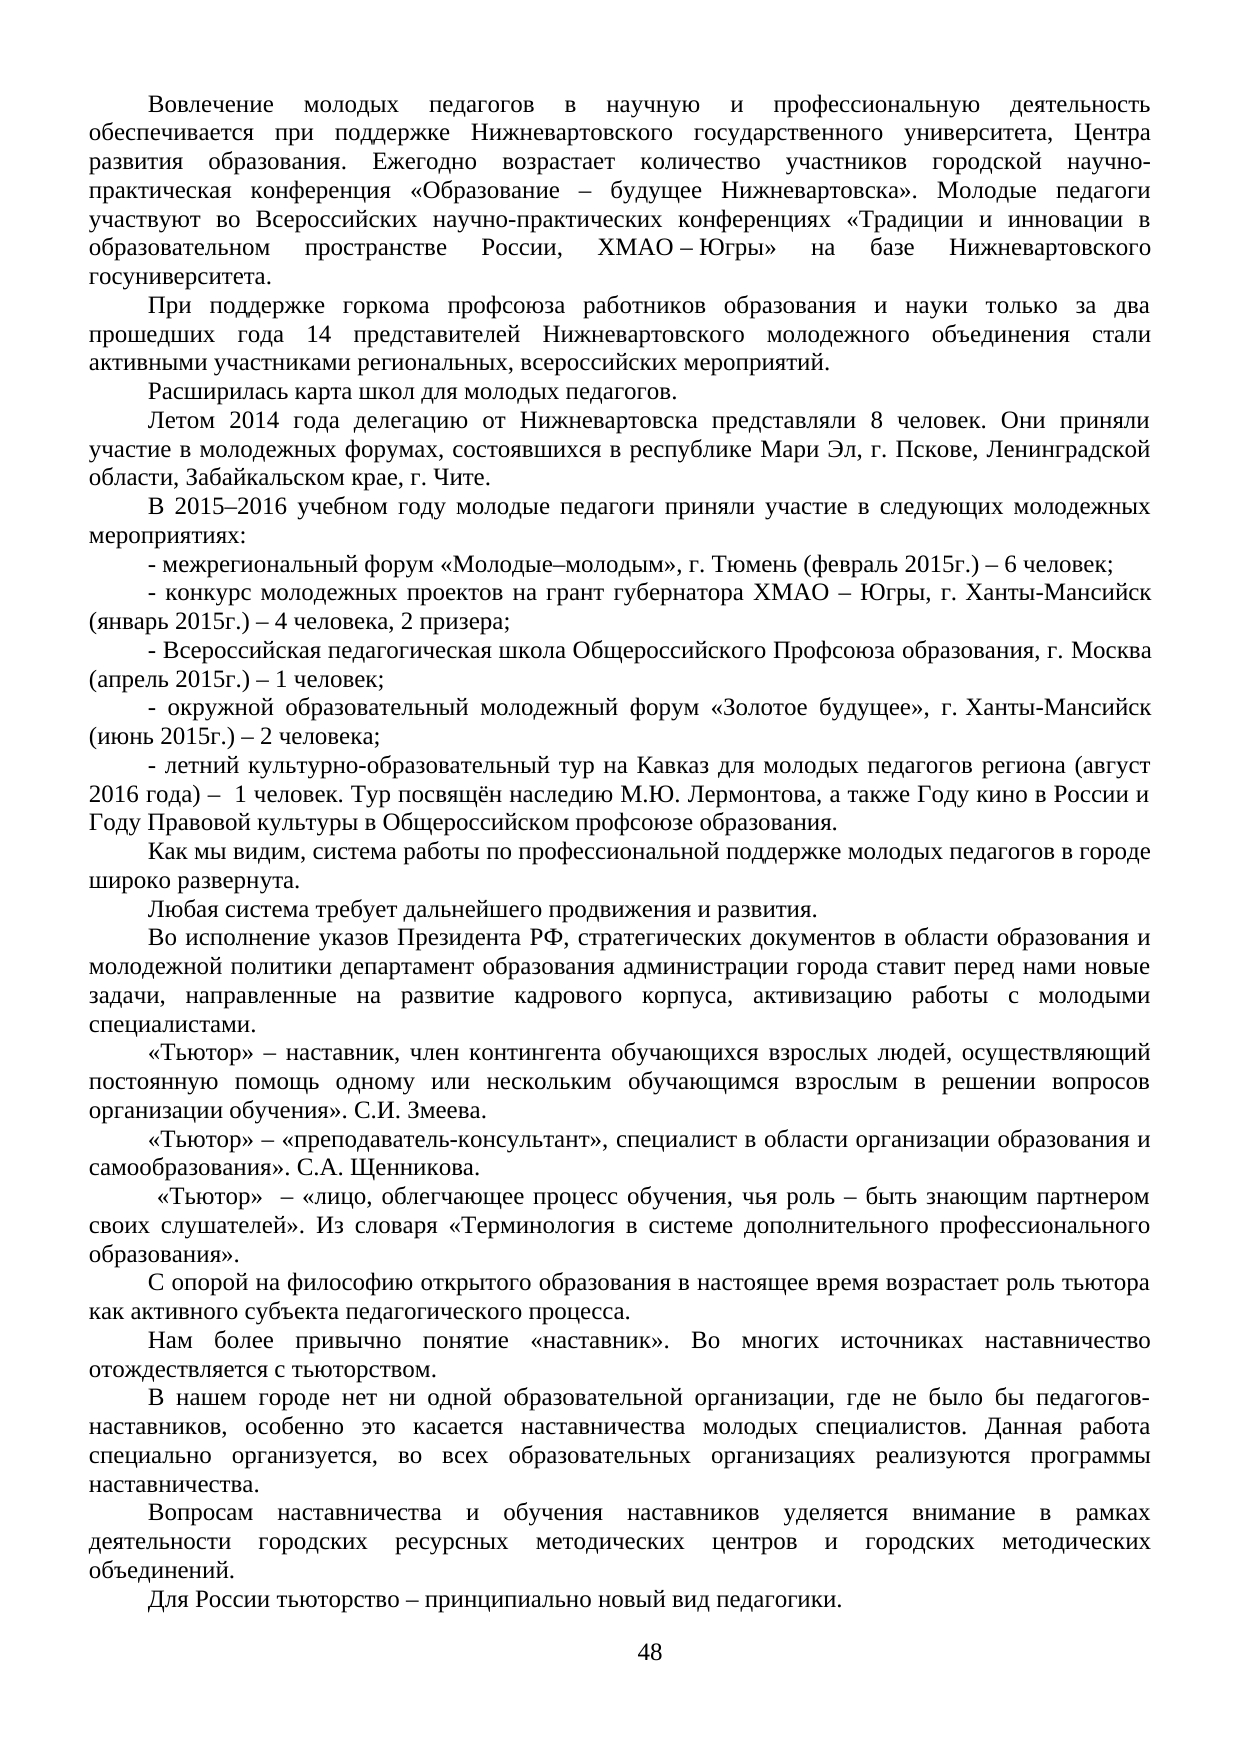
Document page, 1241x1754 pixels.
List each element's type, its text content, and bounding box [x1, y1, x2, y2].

text При поддержке горкома профсоюза работников образования и науки только за два прошедших года 14 представителей Нижневартовского молодежного объединения стали активными участниками региональных, всероссийских мероприятий. [89, 290, 1152, 376]
text Как мы видим, система работы по профессиональной поддержке молодых педагогов в городе широко развернута. [89, 836, 1152, 894]
text - конкурс молодежных проектов на грант губернатора ХМАО – Югры, г. Ханты-Мансийск (январь 2015г.) – 4 человека, 2 призера; [89, 577, 1152, 635]
text - межрегиональный форум «Молодые–молодым», г. Тюмень (февраль 2015г.) – 6 человек; [89, 549, 1152, 577]
text «Тьютор» – «преподаватель-консультант», специалист в области организации образования и самообразования». С.А. Щенникова. [89, 1124, 1152, 1181]
text В 2015–2016 учебном году молодые педагоги приняли участие в следующих молодежных мероприятиях: [89, 491, 1152, 549]
text Вовлечение молодых педагогов в научную и профессиональную деятельность обеспечивается при поддержке Нижневартовского государственного университета, Центра развития образования. Ежегодно возрастает количество участников городской научно-практическая конференция «Образование – будущее Нижневартовска». Молодые педагоги участвуют во Всероссийских научно-практических конференциях «Традиции и инновации в образовательном пространстве России, ХМАО – Югры» на базе Нижневартовского госуниверситета. [89, 89, 1152, 290]
text В нашем городе нет ни одной образовательной организации, где не было бы педагогов-наставников, особенно это касается наставничества молодых специалистов. Данная работа специально организуется, во всех образовательных организациях реализуются программы наставничества. [89, 1382, 1152, 1497]
text «Тьютор» – наставник, член контингента обучающихся взрослых людей, осуществляющий постоянную помощь одному или нескольким обучающимся взрослым в решении вопросов организации обучения». С.И. Змеева. [89, 1037, 1152, 1124]
text Во исполнение указов Президента РФ, стратегических документов в области образования и молодежной политики департамент образования администрации города ставит перед нами новые задачи, направленные на развитие кадрового корпуса, активизацию работы с молодыми специалистами. [89, 922, 1152, 1037]
text - окружной образовательный молодежный форум «Золотое будущее», г. Ханты-Мансийск (июнь 2015г.) – 2 человека; [89, 692, 1152, 750]
text Любая система требует дальнейшего продвижения и развития. [89, 894, 1152, 922]
text Нам более привычно понятие «наставник». Во многих источниках наставничество отождествляется с тьюторством. [89, 1325, 1152, 1382]
text - летний культурно-образовательный тур на Кавказ для молодых педагогов региона (август 2016 года) – 1 человек. Тур посвящён наследию М.Ю. Лермонтова, а также Году кино в России и Году Правовой культуры в Общероссийском профсоюзе образования. [89, 750, 1152, 836]
text Для России тьюторство – принципиально новый вид педагогики. [89, 1584, 1152, 1612]
text С опорой на философию открытого образования в настоящее время возрастает роль тьютора как активного субъекта педагогического процесса. [89, 1267, 1152, 1325]
text Вопросам наставничества и обучения наставников уделяется внимание в рамках деятельности городских ресурсных методических центров и городских методических объединений. [89, 1497, 1152, 1584]
text Летом 2014 года делегацию от Нижневартовска представляли 8 человек. Они приняли участие в молодежных форумах, состоявшихся в республике Мари Эл, г. Пскове, Ленинградской области, Забайкальском крае, г. Чите. [89, 405, 1152, 491]
text - Всероссийская педагогическая школа Общероссийского Профсоюза образования, г. Москва (апрель 2015г.) – 1 человек; [89, 635, 1152, 692]
text «Тьютор» – «лицо, облегчающее процесс обучения, чья роль – быть знающим партнером своих слушателей». Из словаря «Терминология в системе дополнительного профессионального образования». [89, 1181, 1152, 1267]
text Расширилась карта школ для молодых педагогов. [89, 376, 1152, 405]
